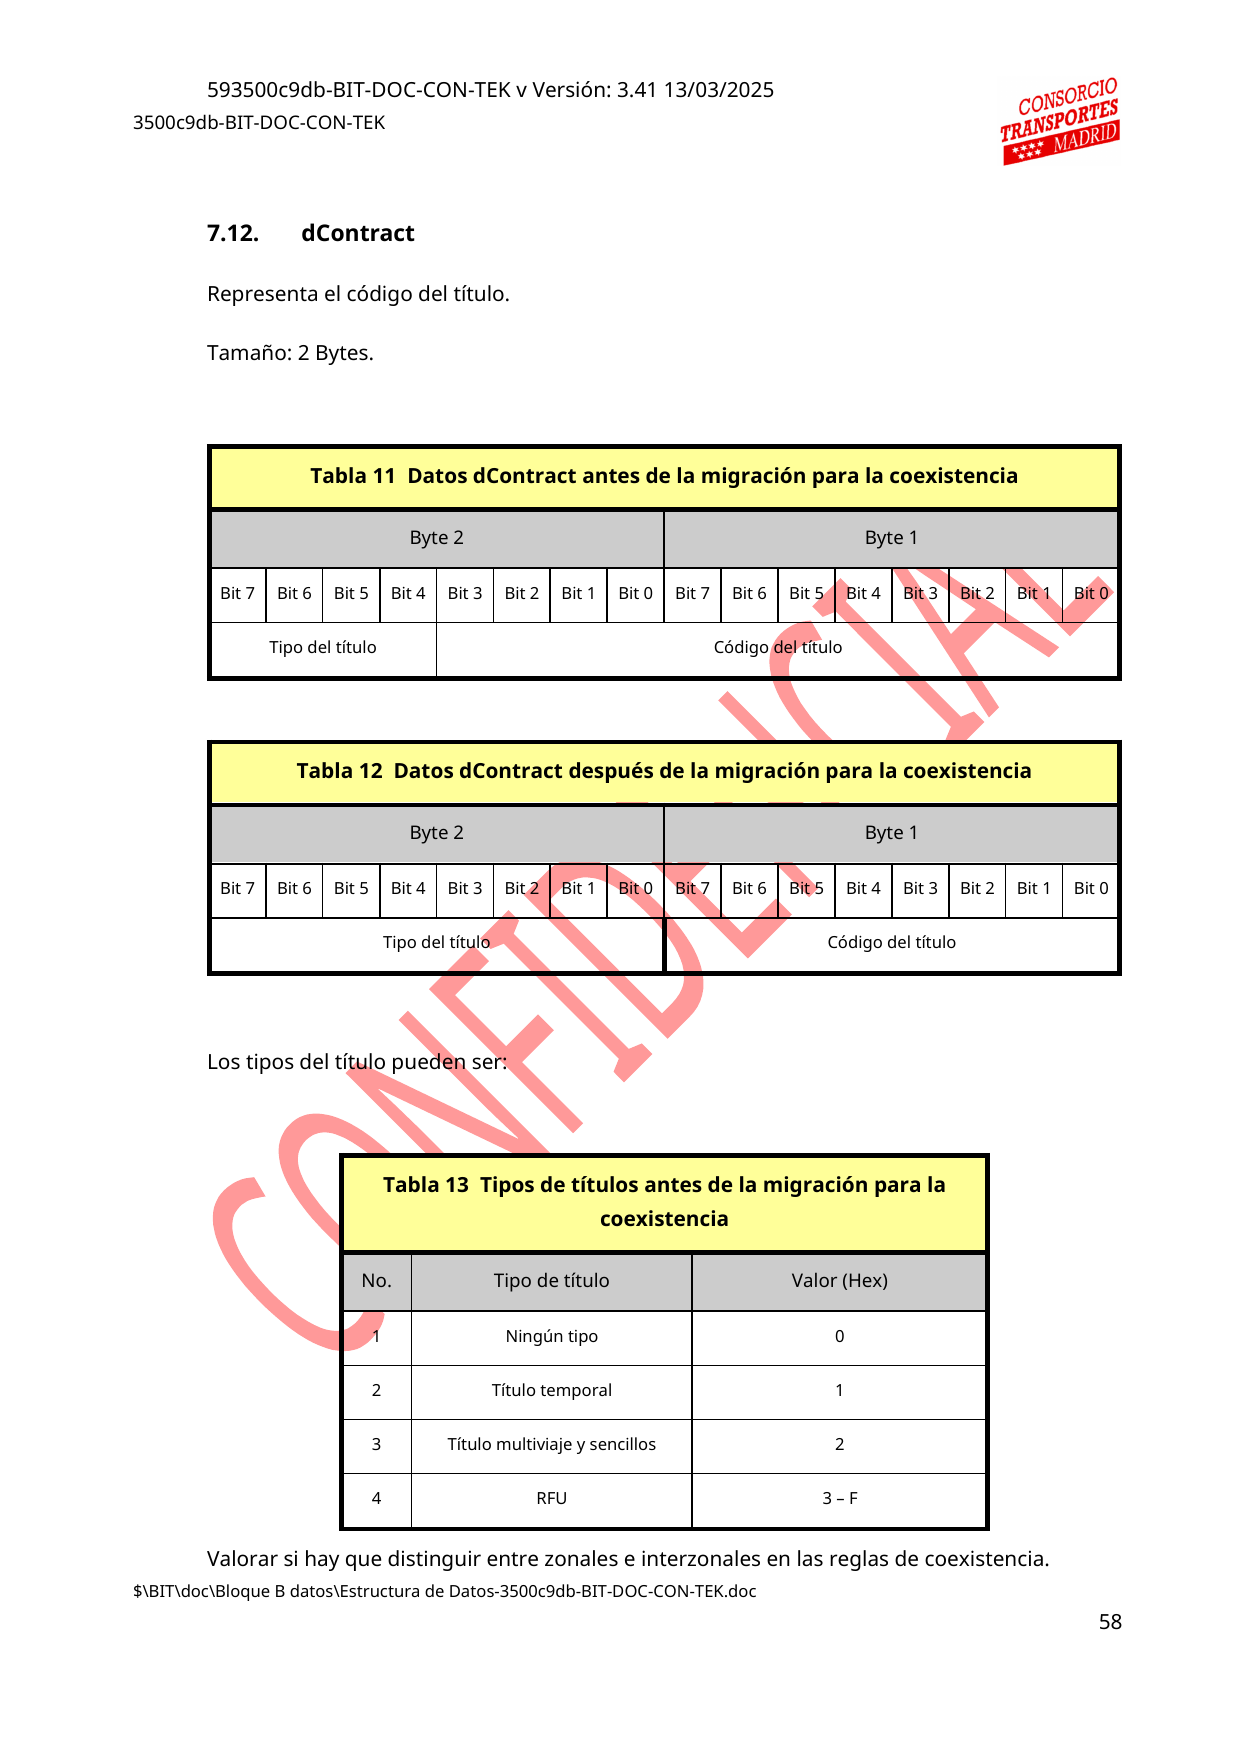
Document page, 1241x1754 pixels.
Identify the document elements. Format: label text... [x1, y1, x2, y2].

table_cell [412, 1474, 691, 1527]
text Representa el código del título. [207, 279, 1122, 308]
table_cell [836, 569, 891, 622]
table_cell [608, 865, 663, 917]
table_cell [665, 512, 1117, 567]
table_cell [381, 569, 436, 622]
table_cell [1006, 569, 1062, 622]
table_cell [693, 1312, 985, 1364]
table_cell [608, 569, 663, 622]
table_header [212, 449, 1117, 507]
text Valorar si hay que distinguir entre zonales e interzonales en las reglas de coexistencia. [207, 1544, 1122, 1572]
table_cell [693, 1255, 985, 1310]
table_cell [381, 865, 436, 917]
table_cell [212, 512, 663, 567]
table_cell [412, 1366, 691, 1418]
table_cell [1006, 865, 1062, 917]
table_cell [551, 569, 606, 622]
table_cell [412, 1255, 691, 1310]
text Los tipos del título pueden ser: [207, 1047, 1122, 1076]
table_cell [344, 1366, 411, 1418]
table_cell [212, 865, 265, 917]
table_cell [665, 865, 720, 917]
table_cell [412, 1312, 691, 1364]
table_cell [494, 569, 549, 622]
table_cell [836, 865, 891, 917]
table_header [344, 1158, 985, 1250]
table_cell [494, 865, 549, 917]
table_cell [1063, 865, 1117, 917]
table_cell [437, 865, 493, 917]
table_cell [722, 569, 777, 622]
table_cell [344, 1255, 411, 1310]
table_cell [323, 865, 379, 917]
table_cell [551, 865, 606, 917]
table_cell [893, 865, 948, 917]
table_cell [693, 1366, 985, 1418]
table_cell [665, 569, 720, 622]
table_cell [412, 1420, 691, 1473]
picture [996, 76, 1122, 166]
text Tamaño: 2 Bytes. [207, 338, 1122, 367]
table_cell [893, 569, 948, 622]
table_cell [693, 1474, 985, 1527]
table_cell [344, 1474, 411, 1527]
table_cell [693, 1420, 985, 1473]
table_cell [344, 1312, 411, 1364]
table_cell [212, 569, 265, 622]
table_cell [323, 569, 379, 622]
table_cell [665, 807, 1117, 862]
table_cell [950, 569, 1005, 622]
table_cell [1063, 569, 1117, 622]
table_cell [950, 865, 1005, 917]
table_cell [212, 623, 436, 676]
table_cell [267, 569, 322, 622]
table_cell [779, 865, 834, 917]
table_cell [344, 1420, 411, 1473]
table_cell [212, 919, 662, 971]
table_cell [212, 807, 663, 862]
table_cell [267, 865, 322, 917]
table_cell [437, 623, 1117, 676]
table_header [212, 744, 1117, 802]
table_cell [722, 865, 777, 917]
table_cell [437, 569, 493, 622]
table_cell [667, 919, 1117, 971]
subtitle dContract [207, 217, 1122, 248]
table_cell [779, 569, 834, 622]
